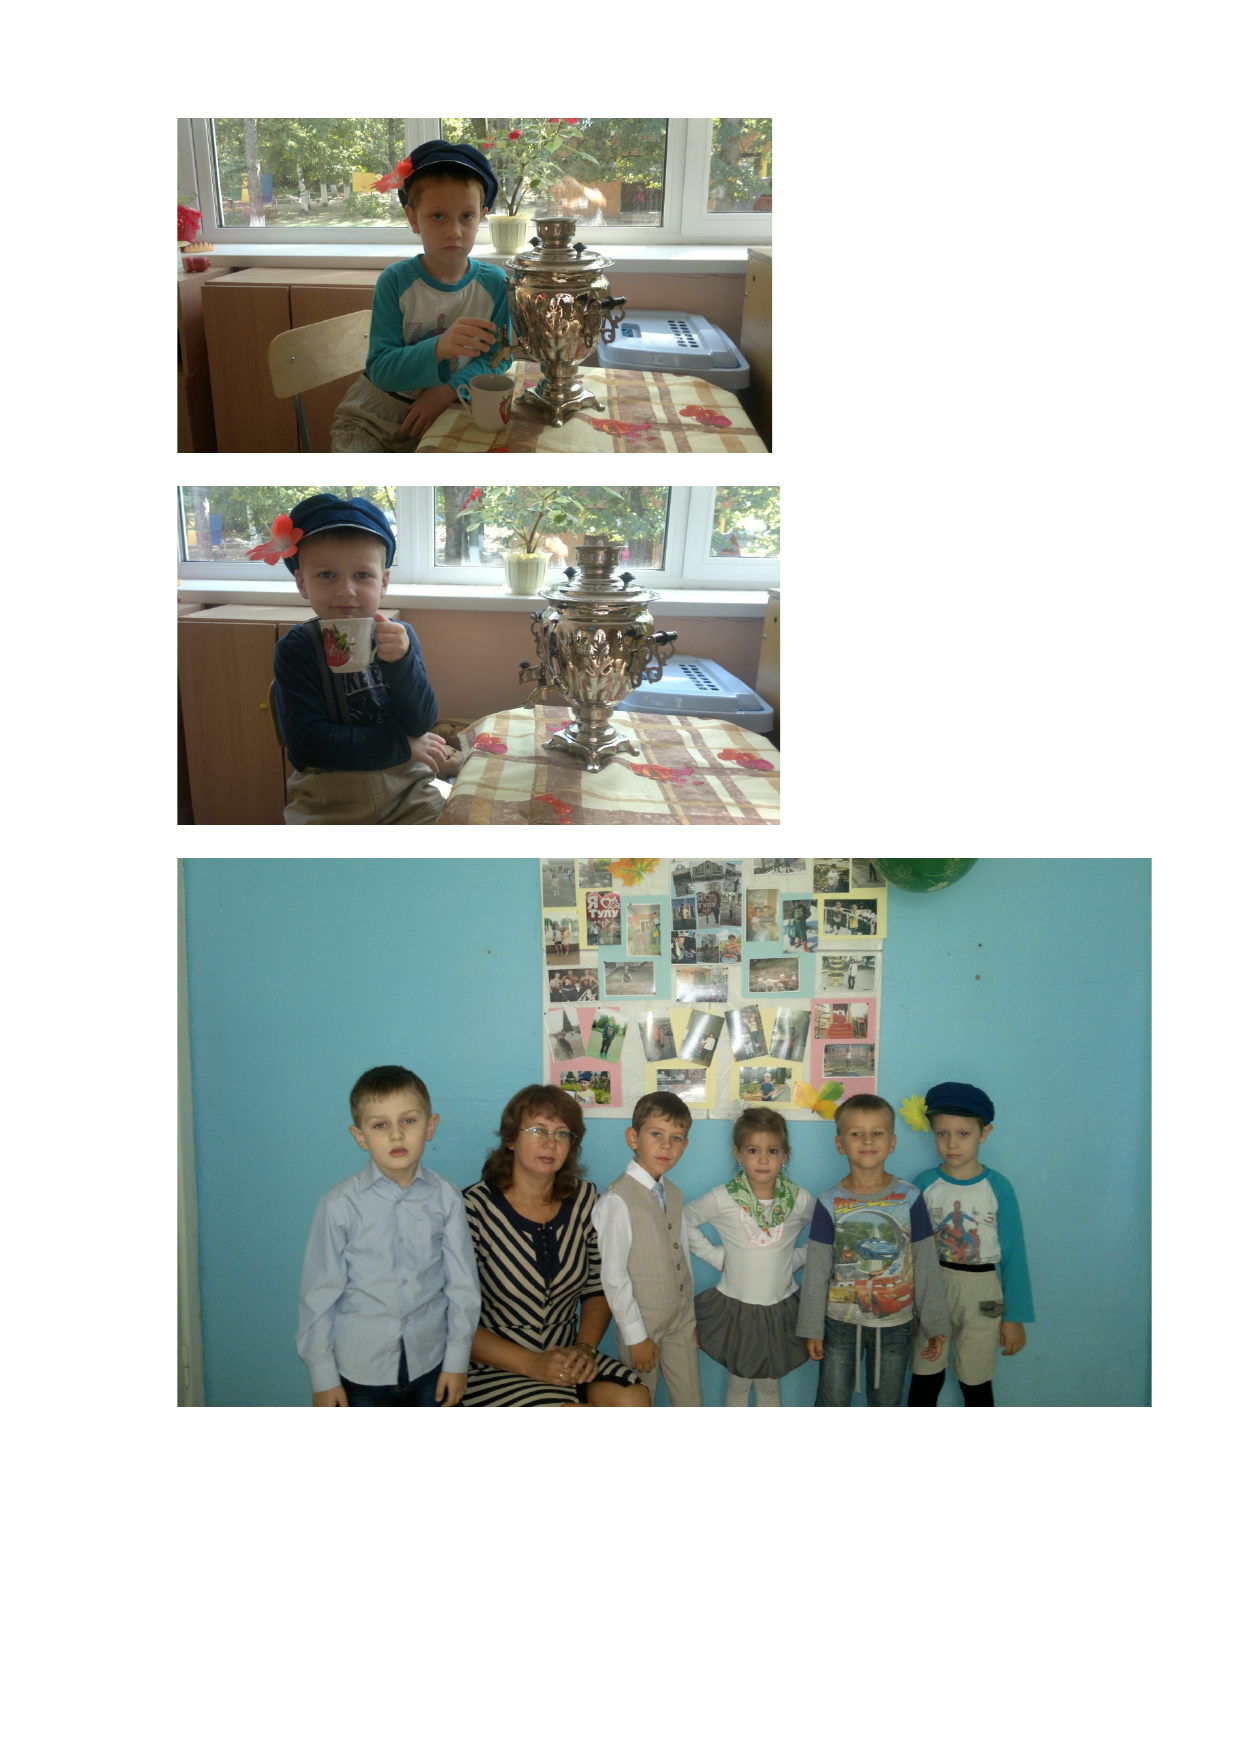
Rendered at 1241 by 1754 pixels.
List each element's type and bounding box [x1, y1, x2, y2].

picture [177, 486, 781, 825]
picture [177, 118, 773, 453]
picture [177, 858, 1152, 1407]
